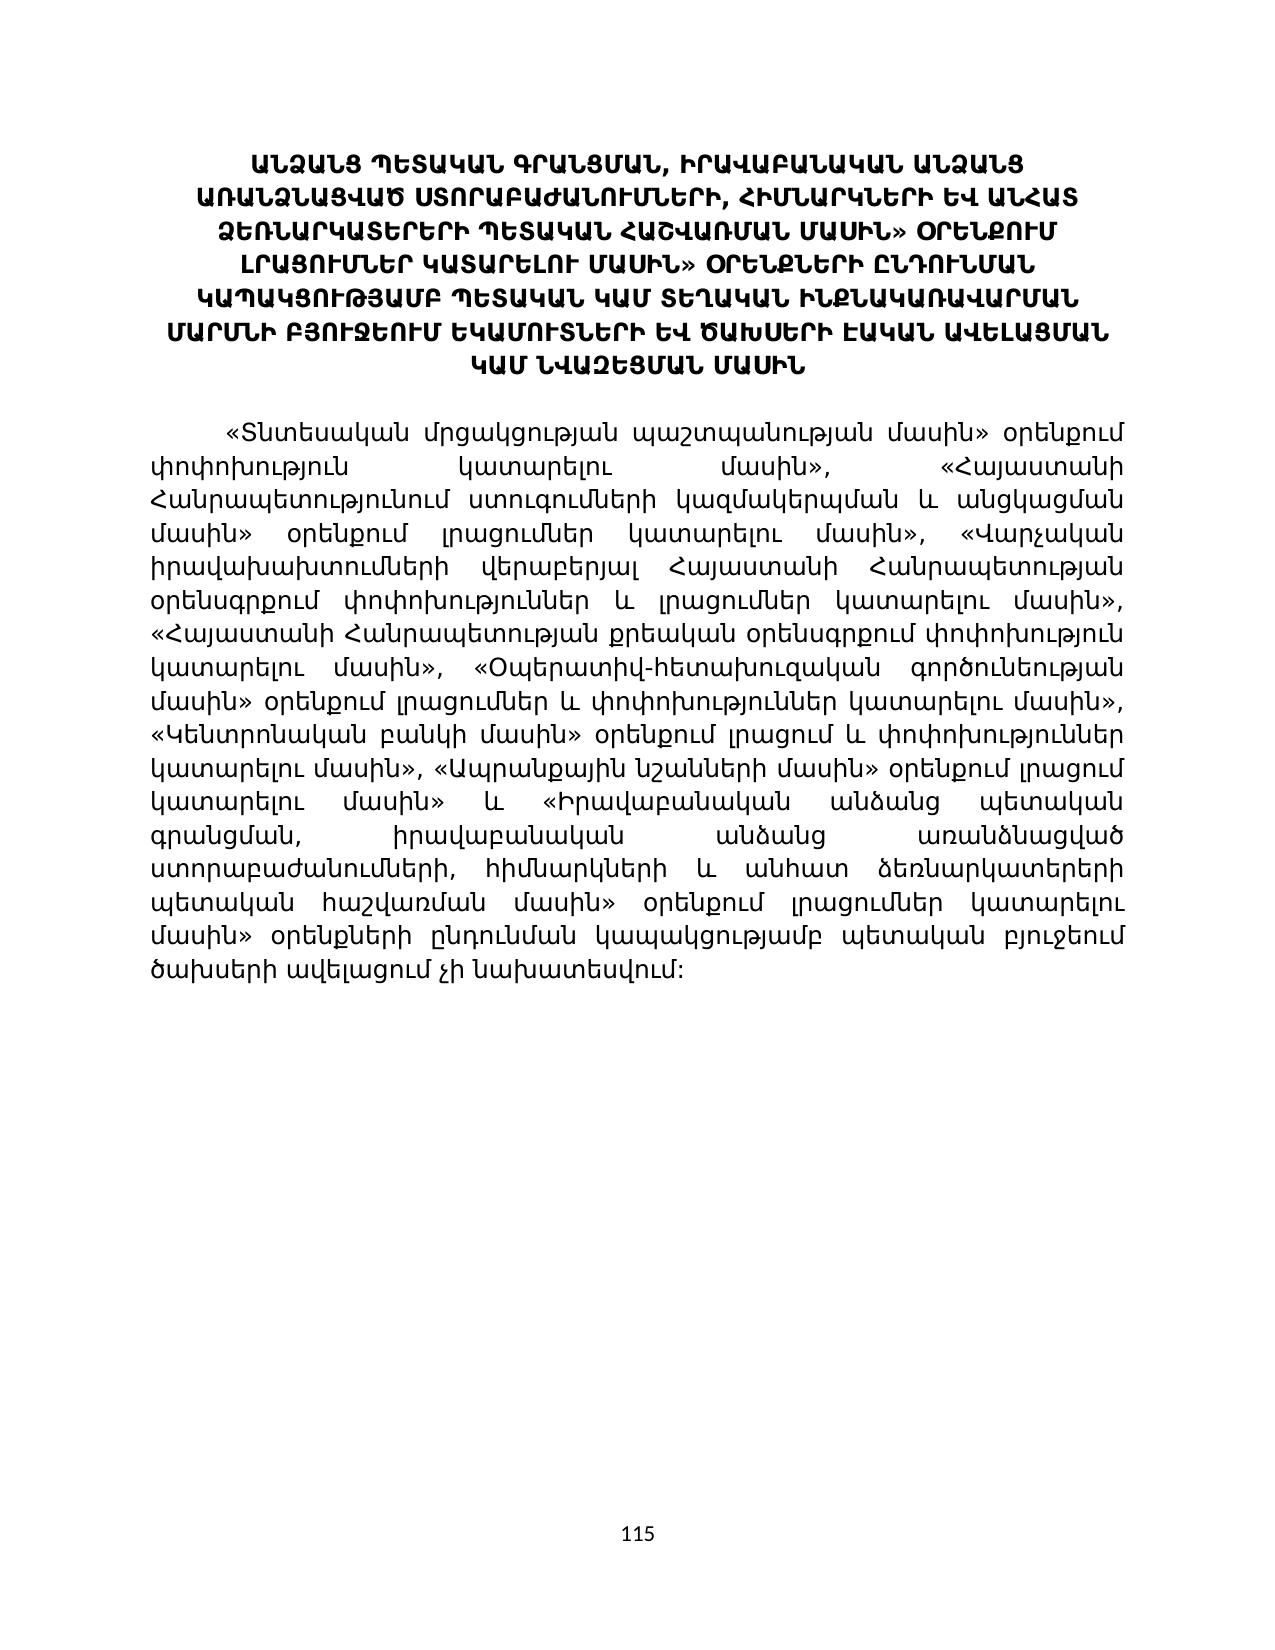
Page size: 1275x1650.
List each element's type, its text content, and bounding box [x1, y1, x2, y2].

text «Տնտեսական մրցակցության պաշտպանության մասին» օրենքում փոփոխություն կատարելու մասին», «Հայաստանի Հանրապետությունում ստուգումների կազմակերպման և անցկացման մասին» օրենքում լրացումներ կատարելու մասին», «Վարչական իրավախախտումների վերաբերյալ Հայաստանի Հանրապետության օրենսգրքում փոփոխություններ և լրացումներ կատարելու մասին», «Հայաստանի Հանրապետության քրեական օրենսգրքում փոփոխություն կատարելու մասին», «Օպերատիվ-հետախուզական գործունեության մասին» օրենքում լրացումներ և փոփոխություններ կատարելու մասին», «Կենտրոնական բանկի մասին» օրենքում լրացում և փոփոխություններ կատարելու մասին», «Ապրանքային նշանների մասին» օրենքում լրացում կատարելու մասին» և «Իրավաբանական անձանց պետական գրանցման, իրավաբանական անձանց առանձնացված ստորաբաժանումների, հիմնարկների և անհատ ձեռնարկատերերի պետական հաշվառման մասին» օրենքում լրացումներ կատարելու մասին» օրենքների ընդունման կապակցությամբ պետական բյուջեում ծախսերի ավելացում չի նախատեսվում: [150, 418, 1125, 984]
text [150, 150, 1125, 380]
